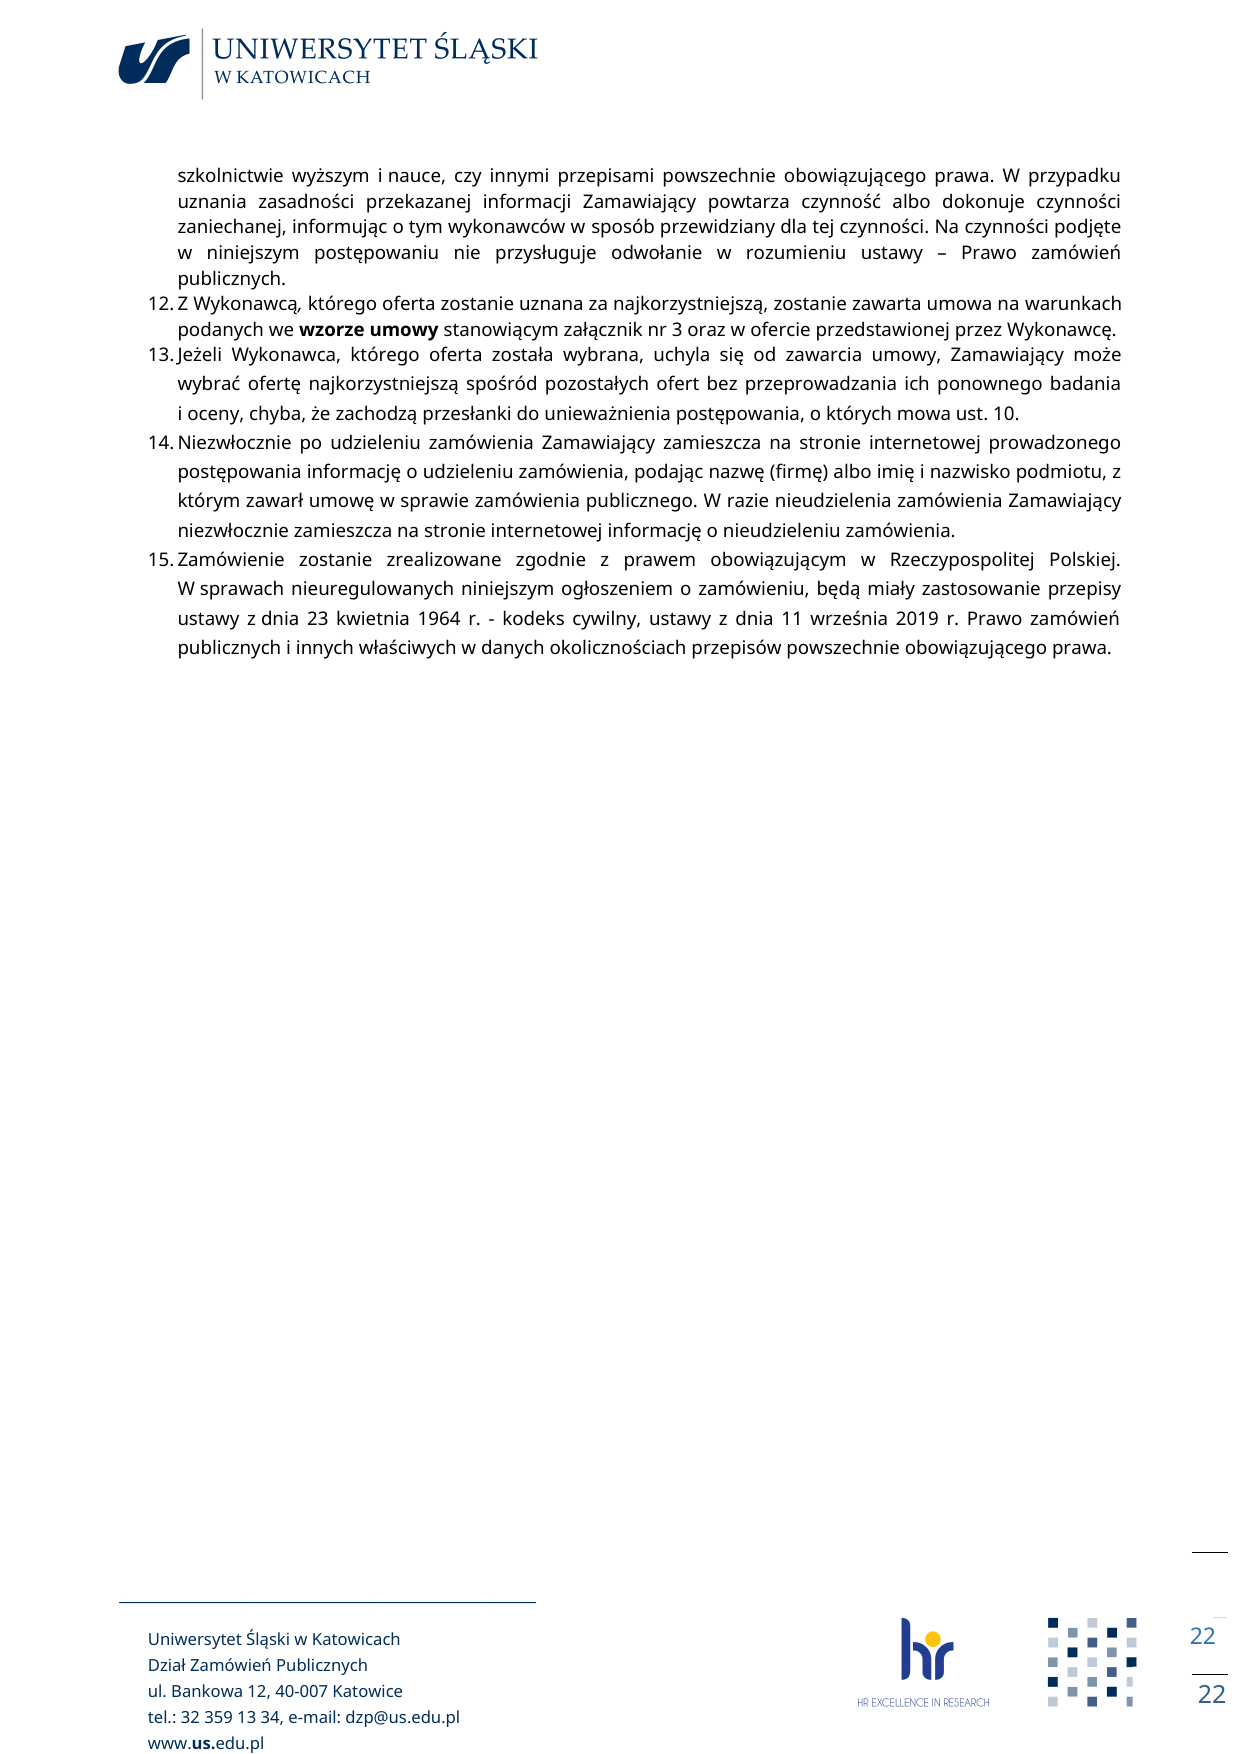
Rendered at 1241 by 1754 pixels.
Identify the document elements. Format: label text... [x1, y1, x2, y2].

list Niezwłocznie po udzieleniu zamówienia Zamawiający zamieszcza na stronie internetowej prowadzonego postępowania informację o udzieleniu zamówienia, podając nazwę (firmę) albo imię i nazwisko podmiotu, z którym zawarł umowę w sprawie zamówienia publicznego. W razie nieudzielenia zamówienia Zamawiający niezwłocznie zamieszcza na stronie internetowej informację o nieudzieleniu zamówienia. [148, 429, 1122, 543]
list Jeżeli Wykonawca, którego oferta została wybrana, uchyla się od zawarcia umowy, Zamawiający może wybrać ofertę najkorzystniejszą spośród pozostałych ofert bez przeprowadzania ich ponownego badania i oceny, chyba, że zachodzą przesłanki do unieważnienia postępowania, o których mowa ust. 10. [148, 341, 1122, 426]
picture [789, 1490, 1166, 1736]
picture [1, 1592, 537, 1611]
list Zamówienie zostanie zrealizowane zgodnie z prawem obowiązującym w Rzeczypospolitej Polskiej. W sprawach nieuregulowanych niniejszym ogłoszeniem o zamówieniu, będą miały zastosowanie przepisy ustawy z dnia 23 kwietnia 1964 r. - kodeks cywilny, ustawy z dnia 11 września 2019 r. Prawo zamówień publicznych i innych właściwych w danych okolicznościach przepisów powszechnie obowiązującego prawa. [148, 546, 1122, 660]
list Z Wykonawcą, którego oferta zostanie uznana za najkorzystniejszą, zostanie zawarta umowa na warunkach podanych we wzorze umowy stanowiącym załącznik nr 3 oraz w ofercie przedstawionej przez Wykonawcę. [148, 290, 1122, 341]
picture [0, 0, 1241, 135]
